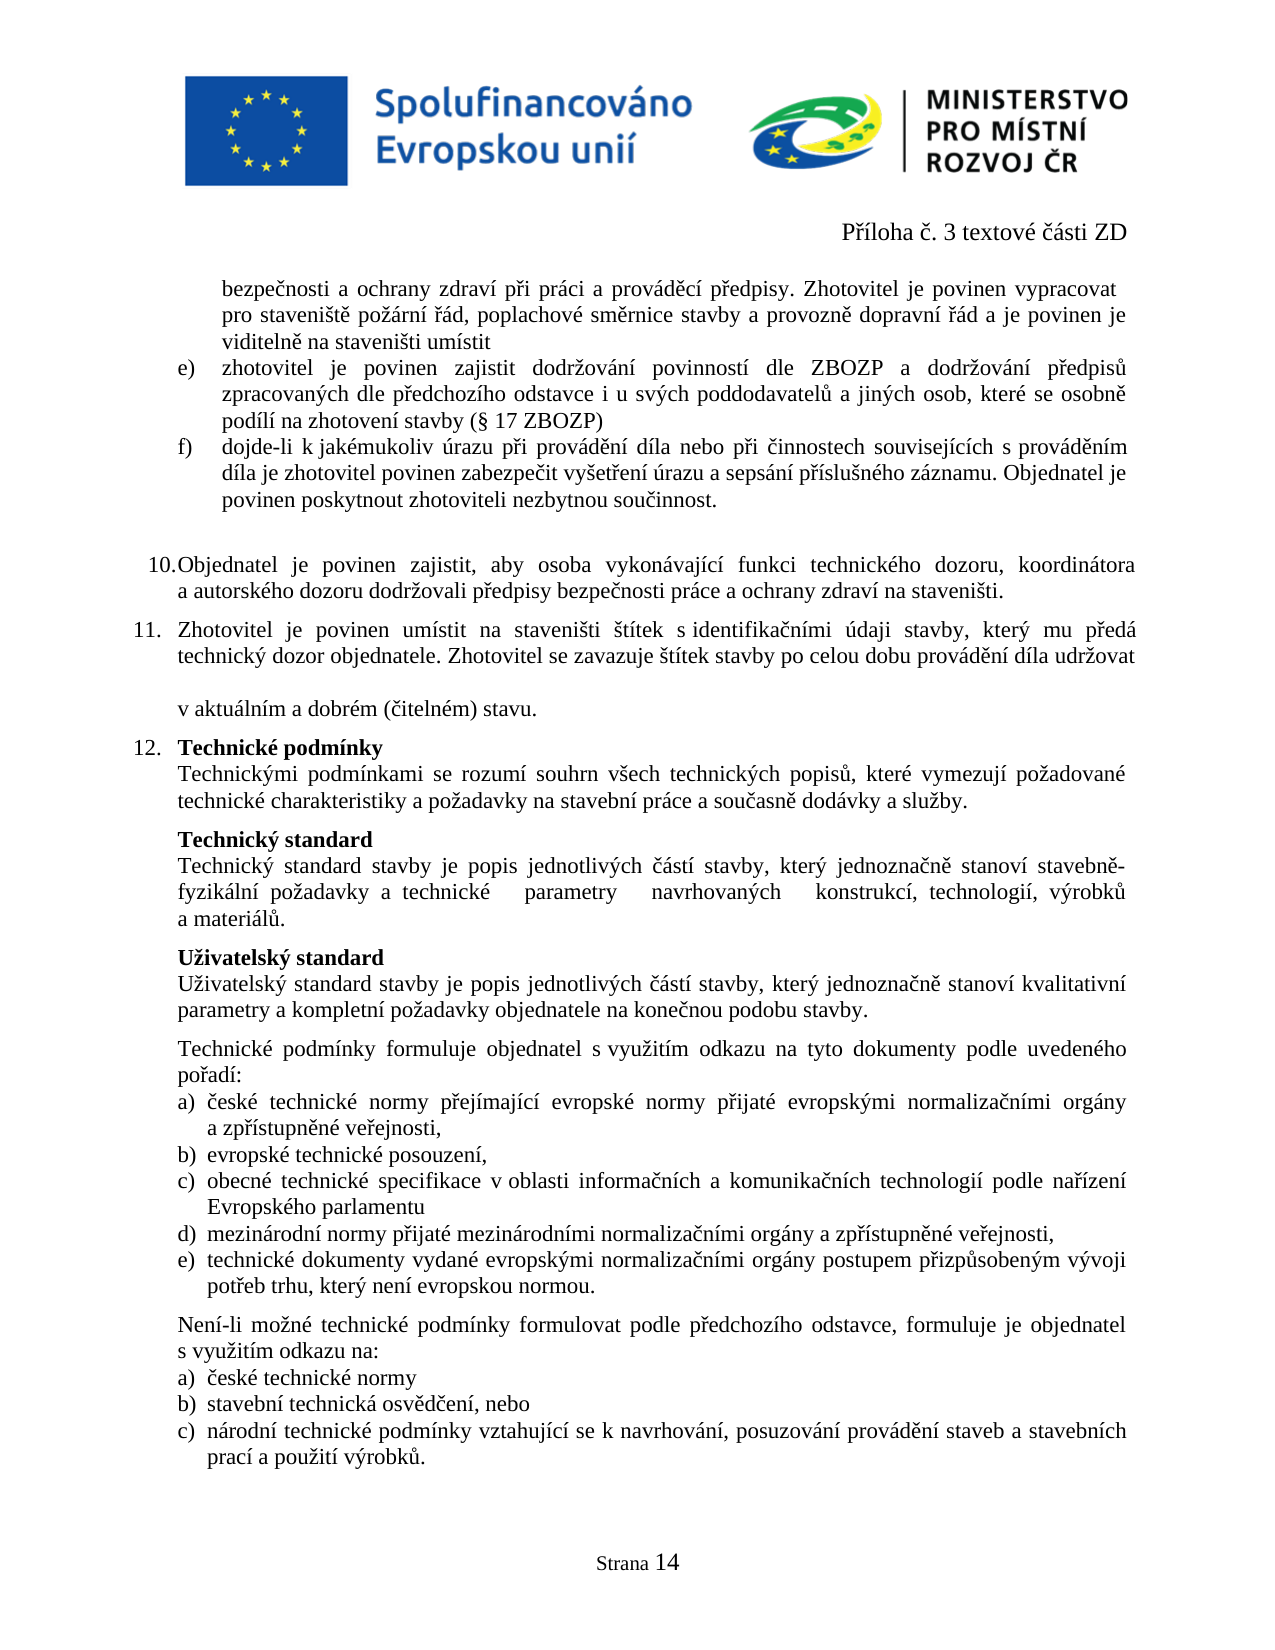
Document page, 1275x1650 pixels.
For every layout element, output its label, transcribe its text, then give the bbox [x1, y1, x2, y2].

text Není-li možné technické podmínky formulovat podle předchozího odstavce, formuluje je objednatel s využitím odkazu na: [177, 1311, 1127, 1364]
list dojde-li k jakémukoliv úrazu při provádění díla nebo při činnostech souvisejících s prováděním díla je zhotovitel povinen zabezpečit vyšetření úrazu a sepsání příslušného záznamu. Objednatel je povinen poskytnout zhotoviteli nezbytnou součinnost. [177, 433, 1127, 512]
list Objednatel je povinen zajistit, aby osoba vykonávající funkci technického dozoru, koordinátora a autorského dozoru dodržovali předpisy bezpečnosti práce a ochrany zdraví na staveništi. [148, 551, 1137, 604]
list evropské technické posouzení, [177, 1141, 1127, 1167]
list české technické normy [177, 1364, 1127, 1390]
list technické dokumenty vydané evropskými normalizačními orgány postupem přizpůsobeným vývoji potřeb trhu, který není evropskou normou. [177, 1246, 1127, 1299]
list národní technické podmínky vztahující se k navrhování, posuzování provádění staveb a stavebních prací a použití výrobků. [177, 1417, 1127, 1469]
list Technické podmínky [133, 734, 1137, 761]
list české technické normy přejímající evropské normy přijaté evropskými normalizačními orgány a zpřístupněné veřejnosti, [177, 1088, 1127, 1141]
text Technický standard [177, 826, 1127, 852]
list obecné technické specifikace v oblasti informačních a komunikačních technologií podle nařízení Evropského parlamentu [177, 1167, 1127, 1220]
text Uživatelský standard [177, 944, 1127, 970]
text Uživatelský standard stavby je popis jednotlivých částí stavby, který jednoznačně stanoví kvalitativní parametry a kompletní požadavky objednatele na konečnou podobu stavby. [177, 970, 1127, 1023]
list mezinárodní normy přijaté mezinárodními normalizačními orgány a zpřístupněné veřejnosti, [177, 1220, 1127, 1246]
text Technické podmínky formuluje objednatel s využitím odkazu na tyto dokumenty podle uvedeného pořadí: [177, 1035, 1127, 1088]
list stavební technická osvědčení, nebo [177, 1390, 1127, 1417]
text Technický standard stavby je popis jednotlivých částí stavby, který jednoznačně stanoví stavebně-fyzikální požadavky a technické parametry navrhovaných konstrukcí, technologií, výrobků a materiálů. [177, 852, 1127, 931]
list zhotovitel je povinen zajistit dodržování povinností dle ZBOZP a dodržování předpisů zpracovaných dle předchozího odstavce i u svých poddodavatelů a jiných osob, které se osobně podílí na zhotovení stavby (§ 17 ZBOZP) [177, 354, 1127, 433]
picture [182, 73, 1128, 189]
list Zhotovitel je povinen umístit na staveništi štítek s identifikačními údaji stavby, který mu předá technický dozor objednatele. Zhotovitel se zavazuje štítek stavby po celou dobu provádění díla udržovat v aktuálním a dobrém (čitelném) stavu. [133, 616, 1137, 722]
text Technickými podmínkami se rozumí souhrn všech technických popisů, které vymezují požadované technické charakteristiky a požadavky na stavební práce a současně dodávky a služby. [177, 761, 1127, 813]
